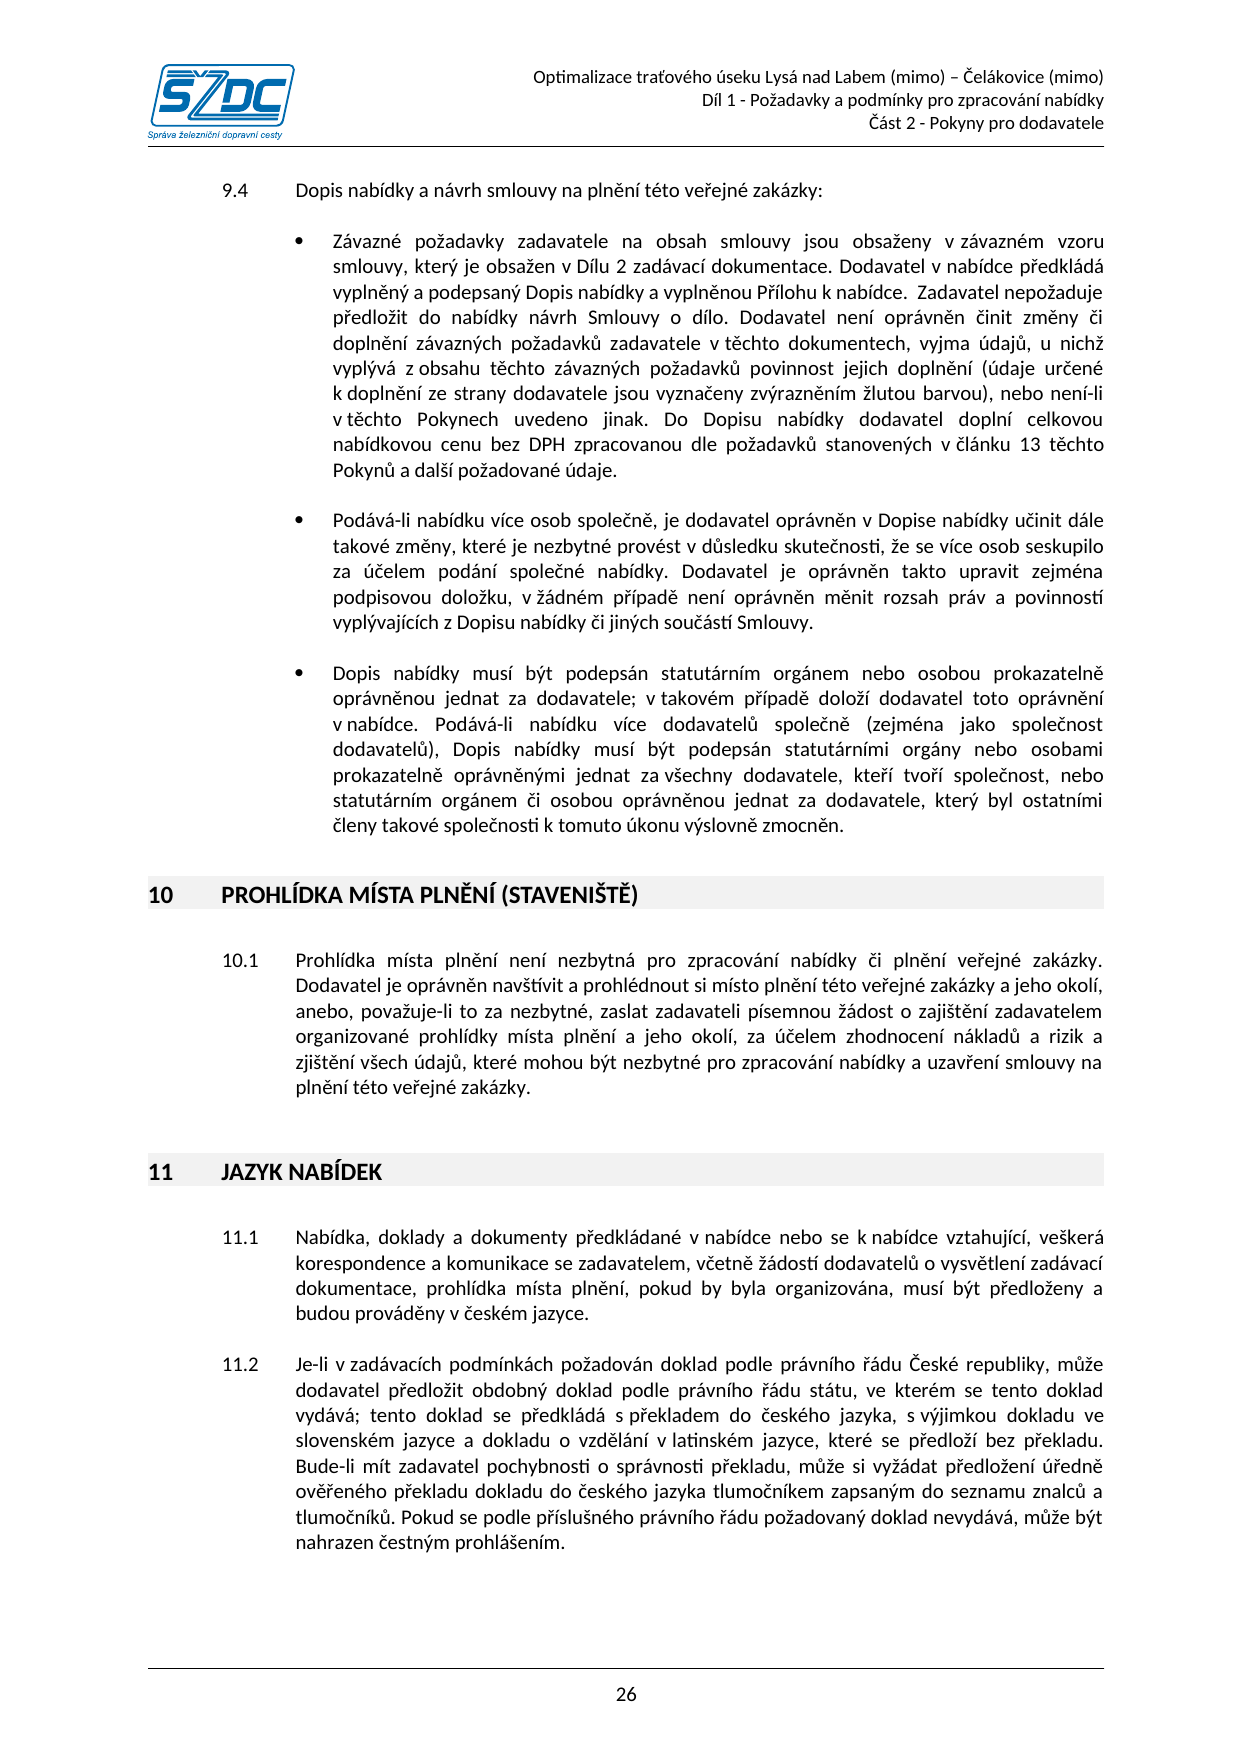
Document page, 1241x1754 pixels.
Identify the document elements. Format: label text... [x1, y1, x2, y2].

list Dopis nabídky a návrh smlouvy na plnění této veřejné zakázky: [222, 177, 1104, 203]
subtitle JAZYK NABÍDEK [148, 1153, 1104, 1186]
subtitle PROHLÍDKA MÍSTA PLNĚNÍ (STAVENIŠTĚ) [148, 876, 1104, 909]
list Dopis nabídky musí být podepsán statutárním orgánem nebo osobou prokazatelně oprávněnou jednat za dodavatele; v takovém případě doloží dodavatel toto oprávnění v nabídce. Podává-li nabídku více dodavatelů společně (zejména jako společnost dodavatelů), Dopis nabídky musí být podepsán statutárními orgány nebo osobami prokazatelně oprávněnými jednat za všechny dodavatele, kteří tvoří společnost, nebo statutárním orgánem či osobou oprávněnou jednat za dodavatele, který byl ostatními členy takové společnosti k tomuto úkonu výslovně zmocněn. [295, 660, 1104, 838]
list Prohlídka místa plnění není nezbytná pro zpracování nabídky či plnění veřejné zakázky. Dodavatel je oprávněn navštívit a prohlédnout si místo plnění této veřejné zakázky a jeho okolí, anebo, považuje-li to za nezbytné, zaslat zadavateli písemnou žádost o zajištění zadavatelem organizované prohlídky místa plnění a jeho okolí, za účelem zhodnocení nákladů a rizik a zjištění všech údajů, které mohou být nezbytné pro zpracování nabídky a uzavření smlouvy na plnění této veřejné zakázky. [222, 947, 1104, 1100]
list Podává-li nabídku více osob společně, je dodavatel oprávněn v Dopise nabídky učinit dále takové změny, které je nezbytné provést v důsledku skutečnosti, že se více osob seskupilo za účelem podání společné nabídky. Dodavatel je oprávněn takto upravit zejména podpisovou doložku, v žádném případě není oprávněn měnit rozsah práv a povinností vyplývajících z Dopisu nabídky či jiných součástí Smlouvy. [295, 508, 1104, 635]
list Je-li v zadávacích podmínkách požadován doklad podle právního řádu České republiky, může dodavatel předložit obdobný doklad podle právního řádu státu, ve kterém se tento doklad vydává; tento doklad se předkládá s překladem do českého jazyka, s výjimkou dokladu ve slovenském jazyce a dokladu o vzdělání v latinském jazyce, které se předloží bez překladu. Bude-li mít zadavatel pochybnosti o správnosti překladu, může si vyžádat předložení úředně ověřeného překladu dokladu do českého jazyka tlumočníkem zapsaným do seznamu znalců a tlumočníků. Pokud se podle příslušného právního řádu požadovaný doklad nevydává, může být nahrazen čestným prohlášením. [222, 1351, 1104, 1555]
list Nabídka, doklady a dokumenty předkládané v nabídce nebo se k nabídce vztahující, veškerá korespondence a komunikace se zadavatelem, včetně žádostí dodavatelů o vysvětlení zadávací dokumentace, prohlídka místa plnění, pokud by byla organizována, musí být předloženy a budou prováděny v českém jazyce. [222, 1224, 1104, 1326]
list Závazné požadavky zadavatele na obsah smlouvy jsou obsaženy v závazném vzoru smlouvy, který je obsažen v Dílu 2 zadávací dokumentace. Dodavatel v nabídce předkládá vyplněný a podepsaný Dopis nabídky a vyplněnou Přílohu k nabídce. Zadavatel nepožaduje předložit do nabídky návrh Smlouvy o dílo. Dodavatel není oprávněn činit změny či doplnění závazných požadavků zadavatele v těchto dokumentech, vyjma údajů, u nichž vyplývá z obsahu těchto závazných požadavků povinnost jejich doplnění (údaje určené k doplnění ze strany dodavatele jsou vyznačeny zvýrazněním žlutou barvou), nebo není-li v těchto Pokynech uvedeno jinak. Do Dopisu nabídky dodavatel doplní celkovou nabídkovou cenu bez DPH zpracovanou dle požadavků stanovených v článku 13 těchto Pokynů a další požadované údaje. [295, 228, 1104, 482]
